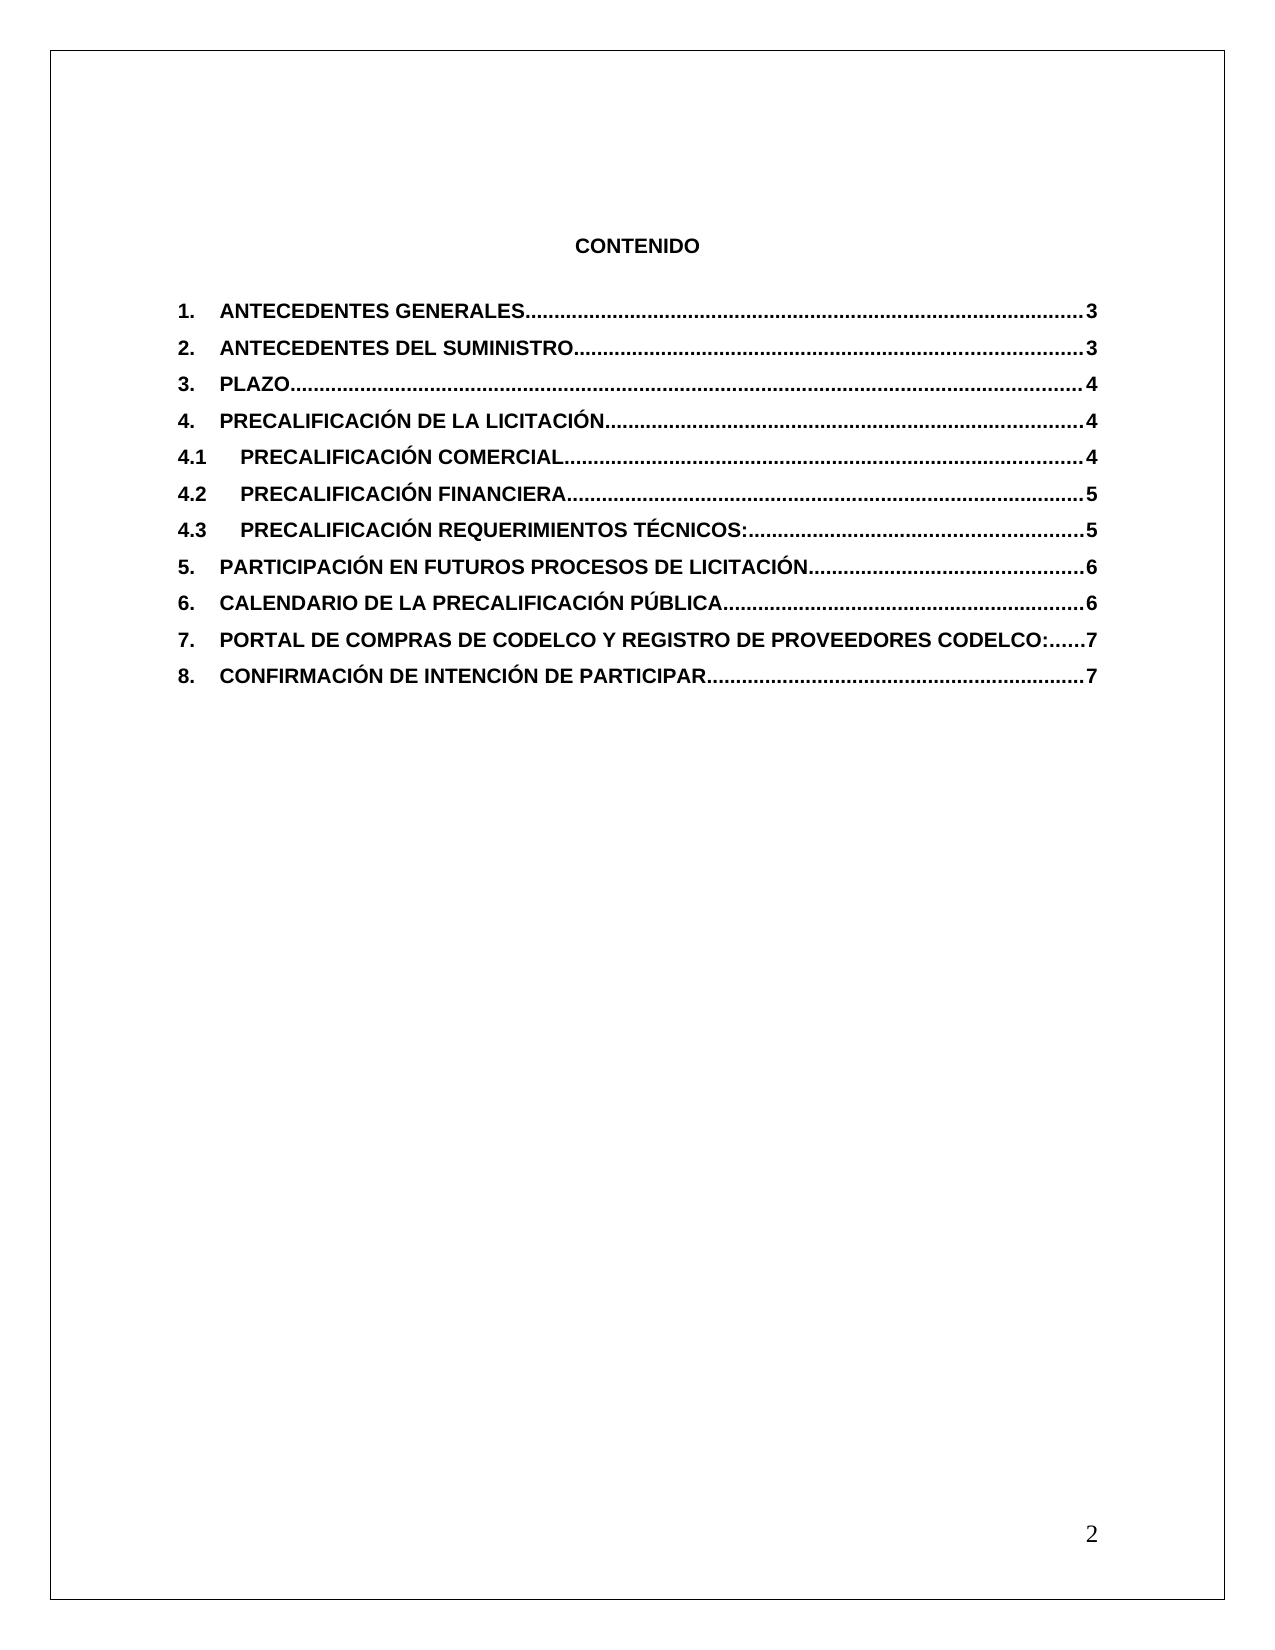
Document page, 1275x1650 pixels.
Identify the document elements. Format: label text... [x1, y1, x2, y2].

text 4.1 PRECALIFICACIÓN COMERCIAL 4 [177, 445, 1098, 469]
text 3. PLAZO 4 [177, 372, 1098, 396]
text 5. PARTICIPACIÓN EN FUTUROS PROCESOS DE LICITACIÓN 6 [177, 554, 1098, 578]
text 4.2 PRECALIFICACIÓN FINANCIERA 5 [177, 482, 1098, 506]
text 4. PRECALIFICACIÓN DE LA LICITACIÓN 4 [177, 409, 1098, 433]
text 7. PORTAL DE COMPRAS DE CODELCO Y REGISTRO DE PROVEEDORES CODELCO: 7 [177, 627, 1098, 651]
text 6. CALENDARIO DE LA PRECALIFICACIÓN PÚBLICA 6 [177, 591, 1098, 615]
text 1. ANTECEDENTES GENERALES 3 [177, 299, 1098, 323]
text 2. ANTECEDENTES DEL SUMINISTRO 3 [177, 336, 1098, 360]
text 8. CONFIRMACIÓN DE INTENCIÓN DE PARTICIPAR 7 [177, 664, 1098, 688]
text 4.3 PRECALIFICACIÓN REQUERIMIENTOS TÉCNICOS: 5 [177, 518, 1098, 542]
text CONTENIDO [177, 234, 1098, 258]
